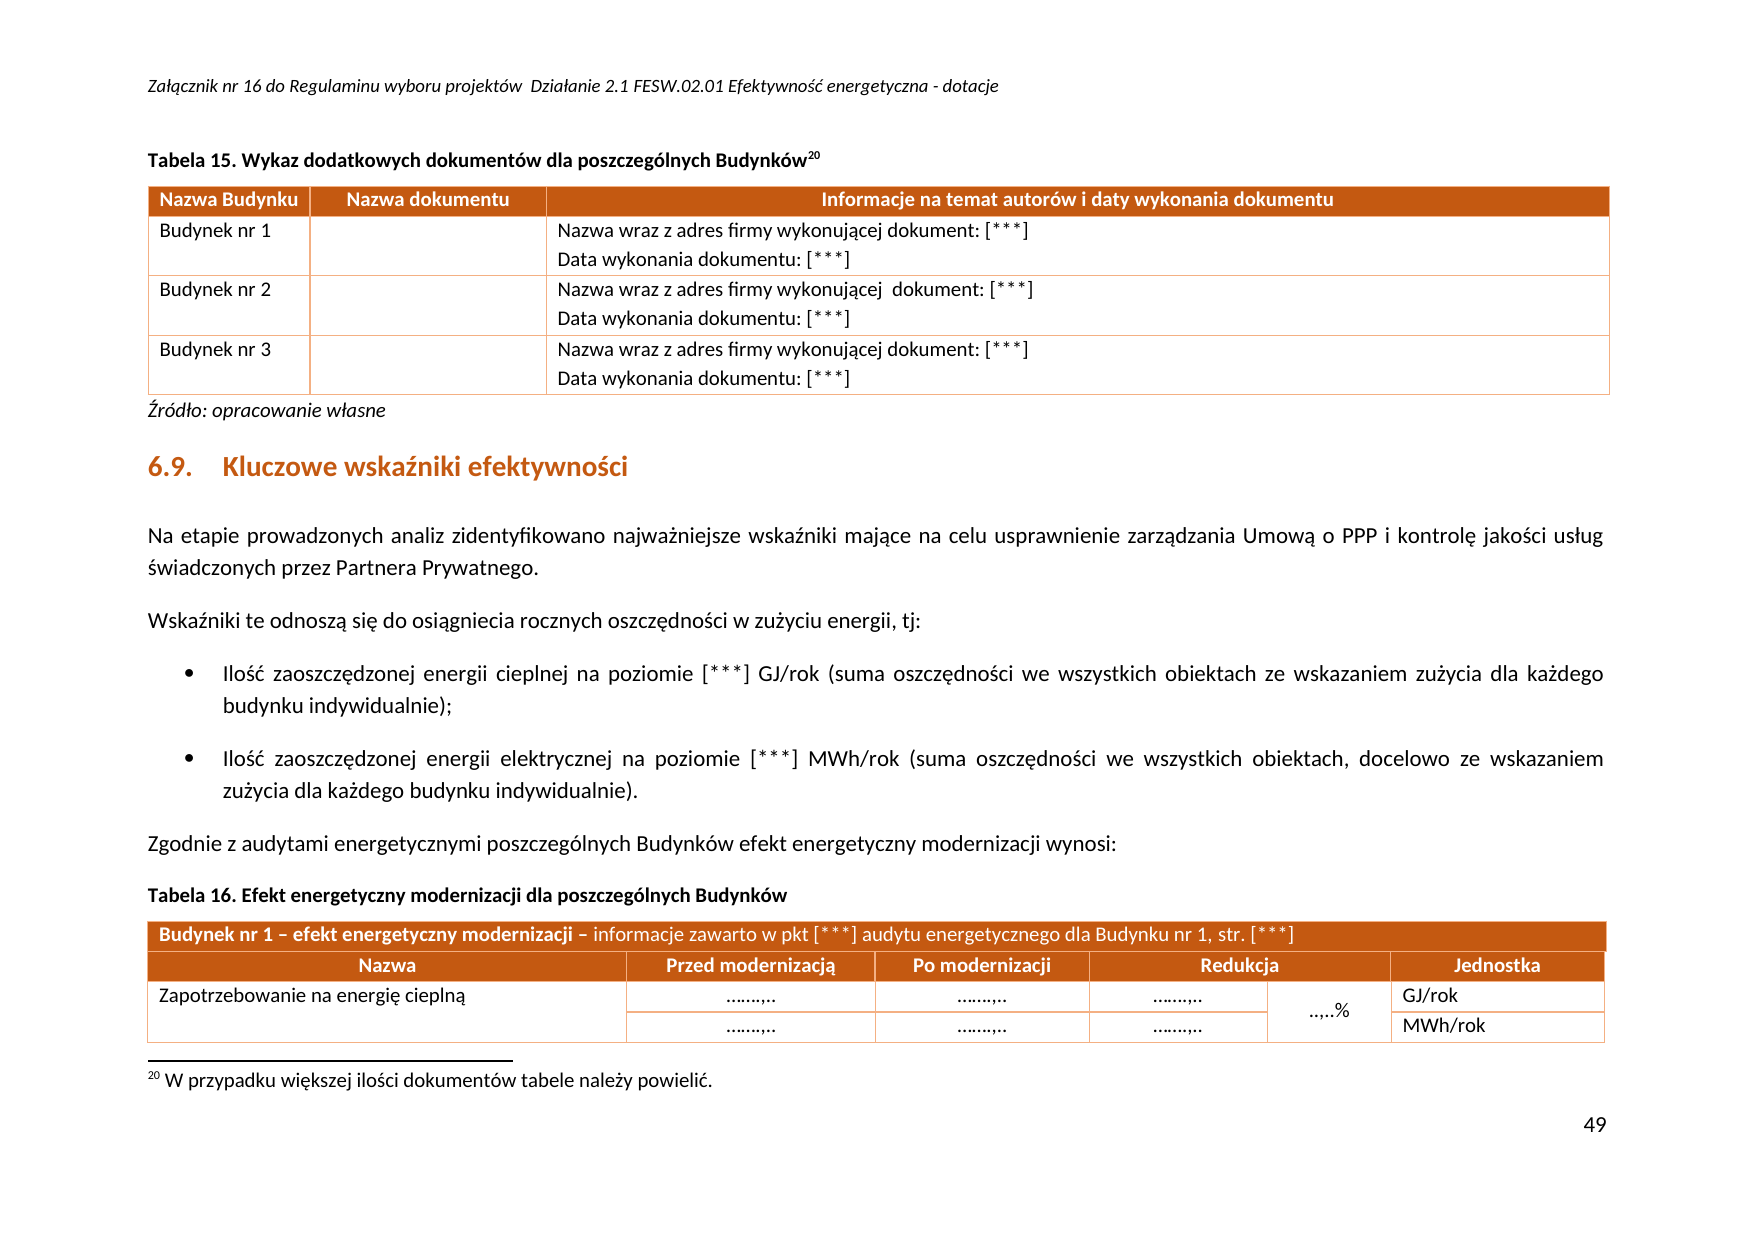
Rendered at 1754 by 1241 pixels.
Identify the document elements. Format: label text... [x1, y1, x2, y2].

table_cell …….,.. [1090, 1013, 1267, 1042]
table_cell Nazwa wraz z adres firmy wykonującej dokument: [***] Data wykonania dokumentu: [***] [547, 217, 1609, 275]
table_cell …….,.. [627, 982, 875, 1011]
table_header Budynek nr 1 – efekt energetyczny modernizacji – informacje zawarto w pkt [***] audytu energetycznego dla Budynku nr 1, str. [***] [148, 922, 1606, 951]
table_cell …….,.. [876, 1013, 1089, 1042]
table_cell Redukcja [1090, 952, 1390, 981]
table_cell …….,.. [1090, 982, 1267, 1011]
table_header Nazwa dokumentu [311, 187, 546, 216]
table_header Informacje na temat autorów i daty wykonania dokumentu [547, 187, 1609, 216]
table_cell GJ/rok [1392, 982, 1604, 1011]
table_cell Po modernizacji [876, 952, 1089, 981]
text Wskaźniki te odnoszą się do osiągniecia rocznych oszczędności w zużyciu energii, tj: [148, 606, 1606, 634]
list Ilość zaoszczędzonej energii elektrycznej na poziomie [***] MWh/rok (suma oszczędności we wszystkich obiektach, docelowo ze wskazaniem zużycia dla każdego budynku indywidualnie). [185, 744, 1606, 804]
table_cell [311, 336, 546, 394]
text Na etapie prowadzonych analiz zidentyfikowano najważniejsze wskaźniki mające na celu usprawnienie zarządzania Umową o PPP i kontrolę jakości usług świadczonych przez Partnera Prywatnego. [148, 521, 1606, 581]
table_cell Przed modernizacją [627, 952, 874, 981]
table_cell …….,.. [627, 1013, 875, 1042]
list Ilość zaoszczędzonej energii cieplnej na poziomie [***] GJ/rok (suma oszczędności we wszystkich obiektach ze wskazaniem zużycia dla każdego budynku indywidualnie); [185, 659, 1606, 719]
table_cell Nazwa [148, 952, 626, 981]
table_cell Budynek nr 2 [149, 276, 309, 335]
table_cell Budynek nr 1 [149, 217, 309, 275]
text Tabela 15. Wykaz dodatkowych dokumentów dla poszczególnych Budynków [148, 148, 1606, 173]
table_cell [311, 217, 546, 275]
table_cell Nazwa wraz z adres firmy wykonującej dokument: [***] Data wykonania dokumentu: [***] [547, 336, 1609, 394]
table_cell [311, 276, 546, 335]
table_cell Nazwa wraz z adres firmy wykonującej dokument: [***] Data wykonania dokumentu: [***] [547, 276, 1609, 335]
table_header Nazwa Budynku [149, 187, 309, 216]
table_cell Budynek nr 3 [149, 336, 309, 394]
table_cell …….,.. [876, 982, 1089, 1011]
subtitle Kluczowe wskaźniki efektywności [148, 448, 1606, 483]
table_cell Zapotrzebowanie na energię cieplną [148, 982, 626, 1042]
table_cell ..,..% [1268, 982, 1391, 1042]
text Tabela 16. Efekt energetyczny modernizacji dla poszczególnych Budynków [148, 883, 1606, 908]
text Źródło: opracowanie własne [148, 397, 1606, 423]
table_cell Jednostka [1391, 952, 1604, 981]
text Zgodnie z audytami energetycznymi poszczególnych Budynków efekt energetyczny modernizacji wynosi: [148, 829, 1606, 858]
table_cell MWh/rok [1392, 1013, 1604, 1042]
